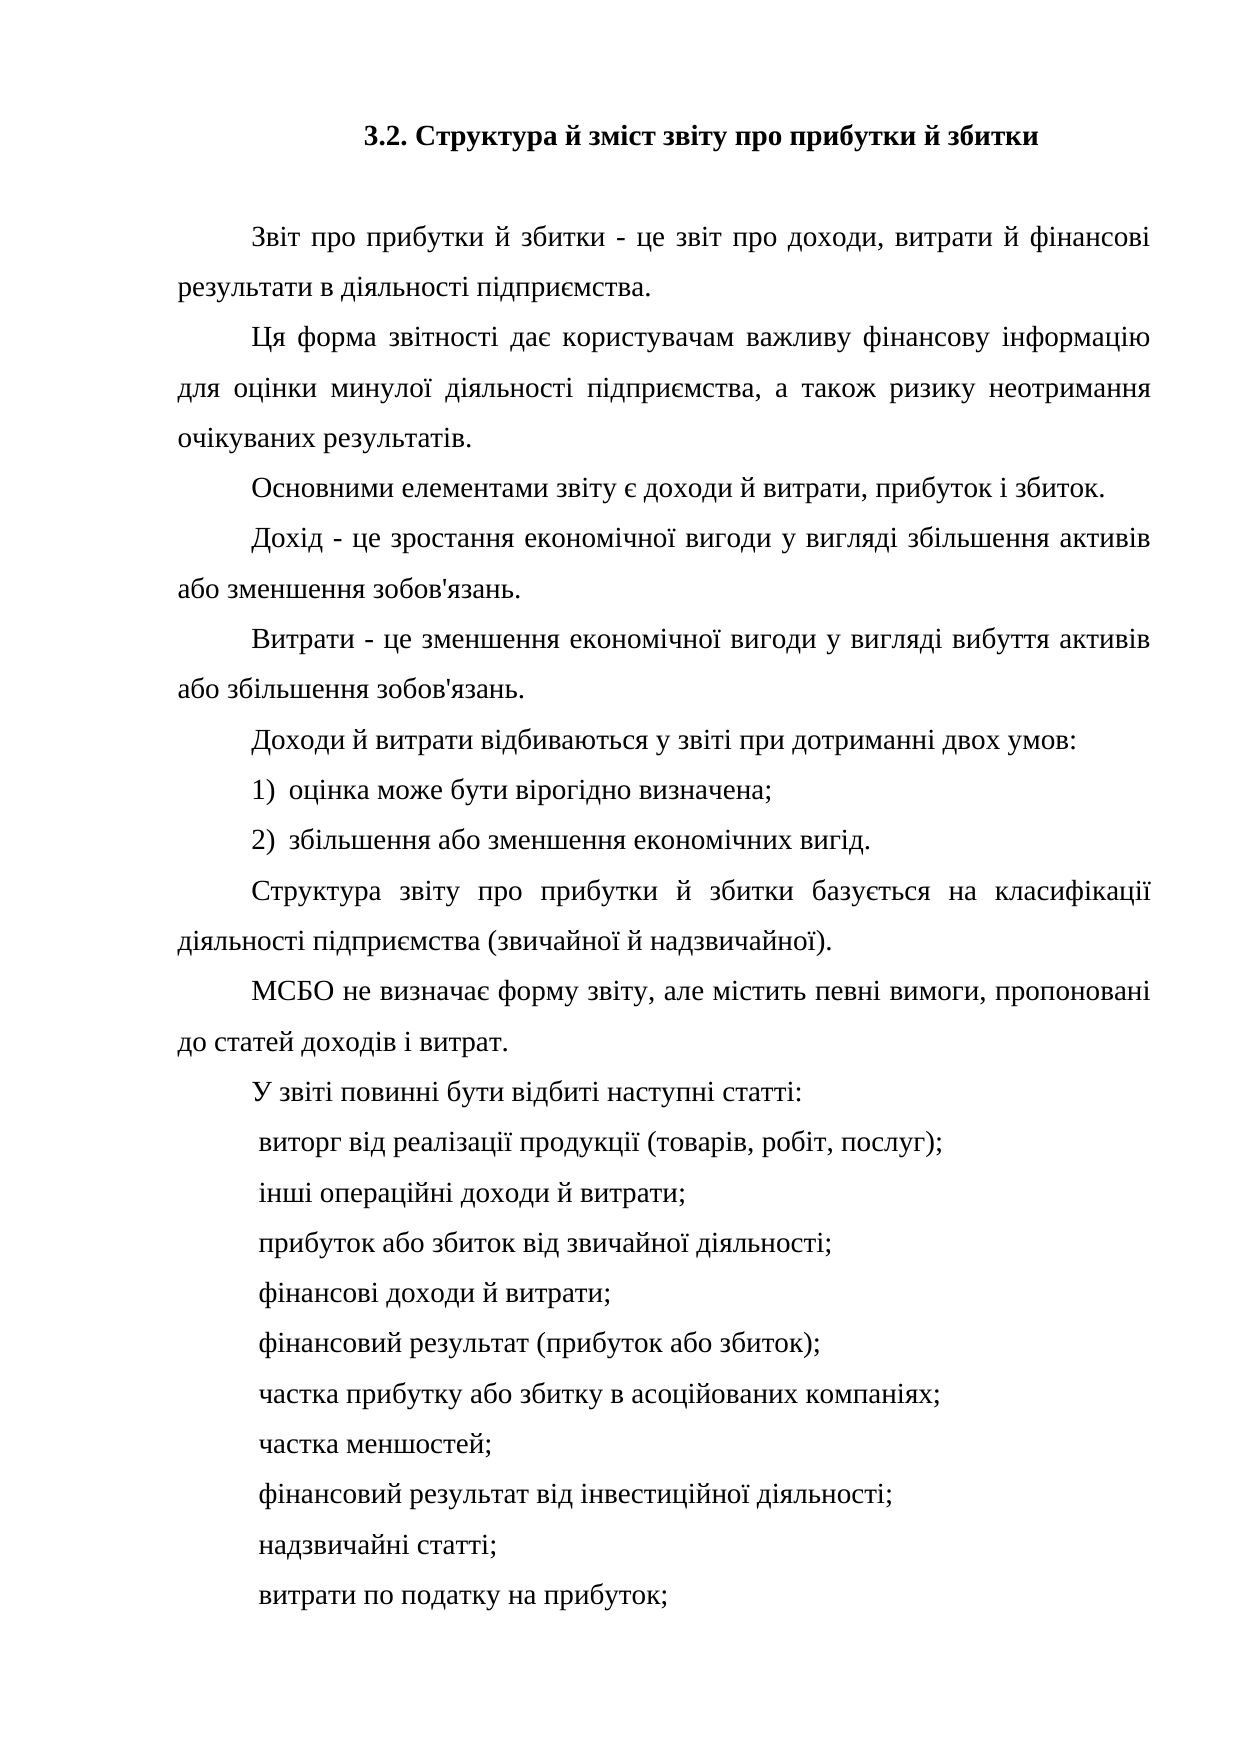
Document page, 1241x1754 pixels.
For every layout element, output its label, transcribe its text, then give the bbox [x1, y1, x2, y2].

text виторг від реалізації продукції (товарів, робіт, послуг); [177, 1124, 1152, 1158]
text фінансовий результат від інвестиційної діяльності; [177, 1477, 1152, 1510]
text Ця форма звітності дає користувачам важливу фінансову інформацію для оцінки минулої діяльності підприємства, а також ризику неотримання очікуваних результатів. [177, 319, 1152, 453]
text прибуток або збиток від звичайної діяльності; [177, 1225, 1152, 1258]
text витрати по податку на прибуток; [177, 1577, 1152, 1611]
list оцінка може бути вірогідно визначена; [177, 772, 1152, 806]
text МСБО не визначає форму звіту, але містить певні вимоги, пропоновані до статей доходів і витрат. [177, 973, 1152, 1057]
text фінансовий результат (прибуток або збиток); [177, 1326, 1152, 1359]
text надзвичайні статті; [177, 1527, 1152, 1560]
text частка прибутку або збитку в асоційованих компаніях; [177, 1376, 1152, 1409]
text Витрати - це зменшення економічної вигоди у вигляді вибуття активів або збільшення зобов'язань. [177, 621, 1152, 705]
text частка меншостей; [177, 1426, 1152, 1460]
text У звіті повинні бути відбиті наступні статті: [177, 1074, 1152, 1108]
text фінансові доходи й витрати; [177, 1275, 1152, 1309]
text Структура звіту про прибутки й збитки базується на класифікації діяльності підприємства (звичайної й надзвичайної). [177, 873, 1152, 957]
text Основними елементами звіту є доходи й витрати, прибуток і збиток. [177, 470, 1152, 504]
list збільшення або зменшення економічних вигід. [177, 822, 1152, 856]
text Доходи й витрати відбиваються у звіті при дотриманні двох умов: [177, 722, 1152, 755]
text інші операційні доходи й витрати; [177, 1175, 1152, 1208]
text Звіт про прибутки й збитки - це звіт про доходи, витрати й фінансові результати в діяльності підприємства. [177, 219, 1152, 303]
text 3.2. Структура й зміст звіту про прибутки й збитки [177, 118, 1152, 152]
text Дохід - це зростання економічної вигоди у вигляді збільшення активів або зменшення зобов'язань. [177, 521, 1152, 604]
